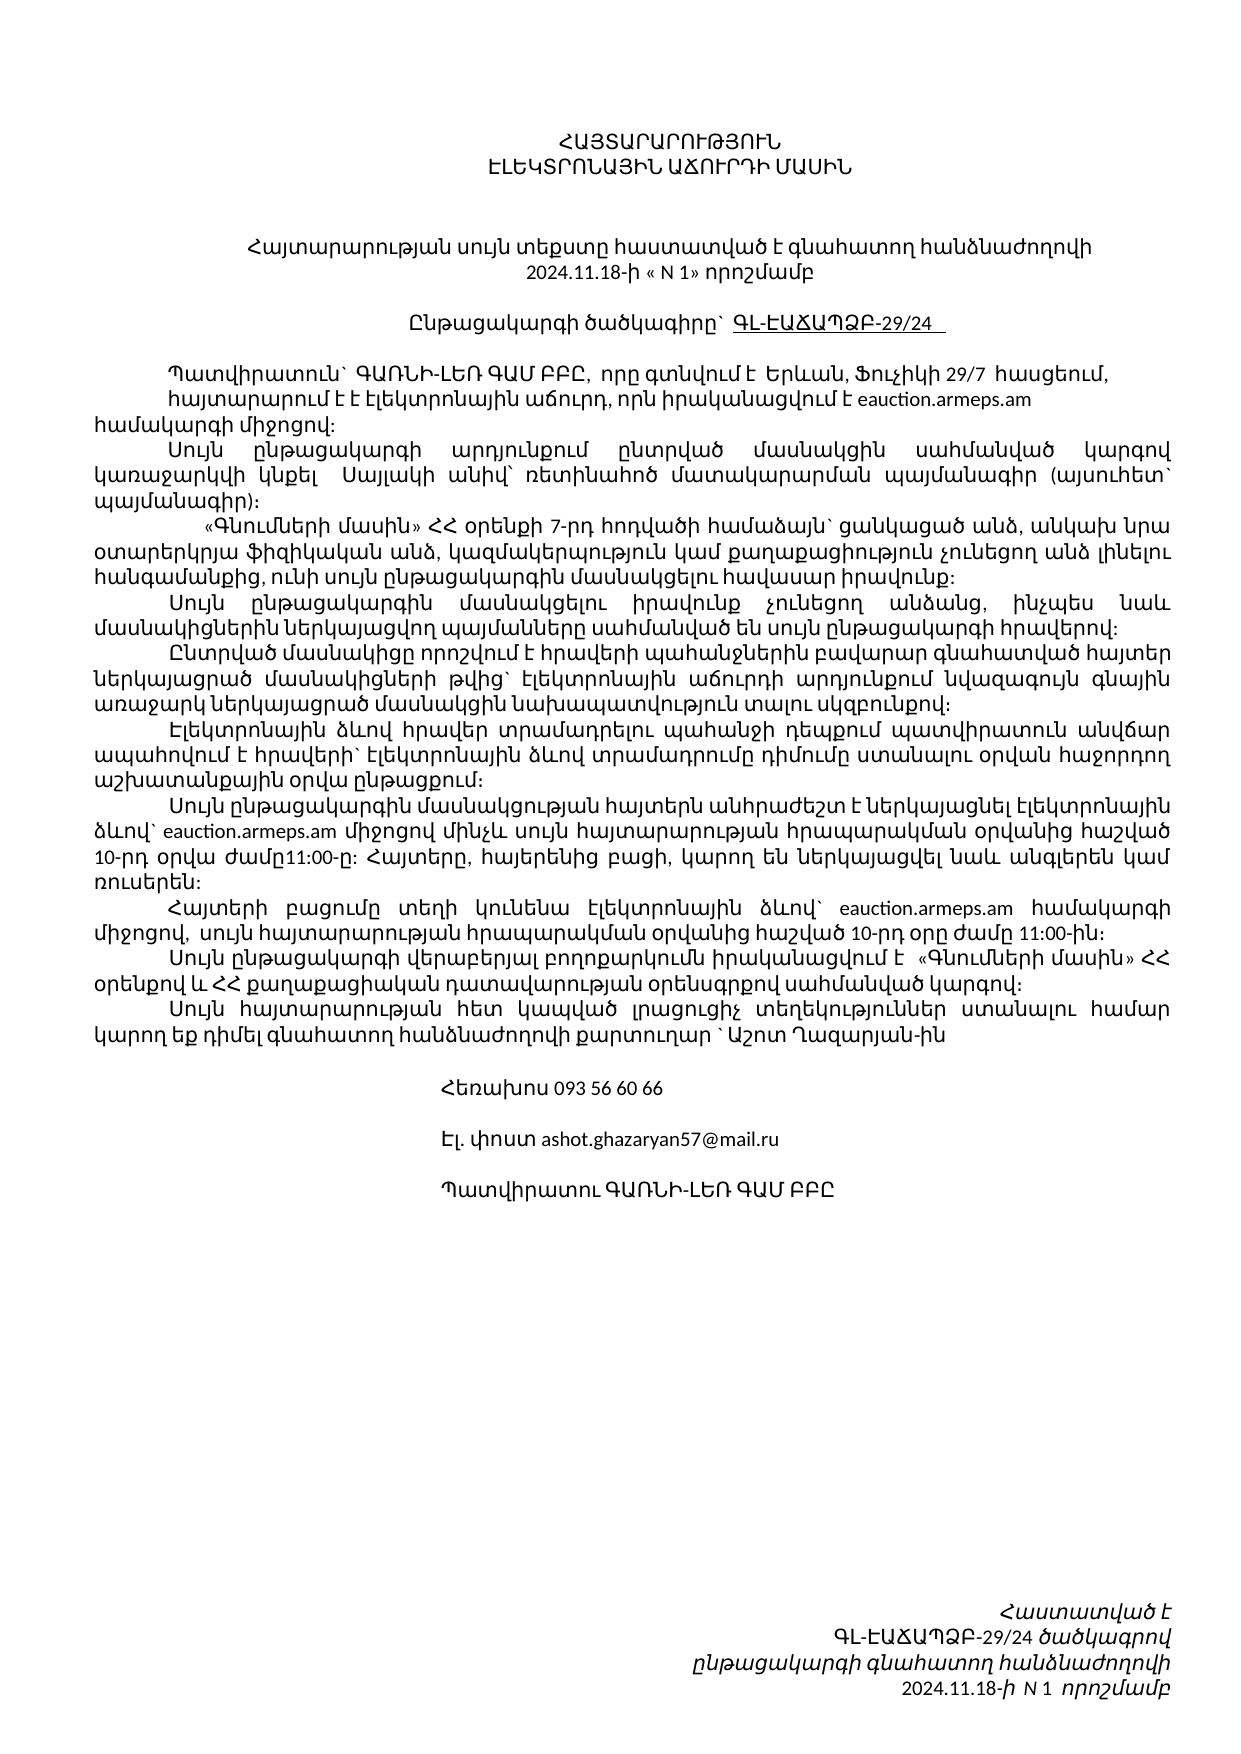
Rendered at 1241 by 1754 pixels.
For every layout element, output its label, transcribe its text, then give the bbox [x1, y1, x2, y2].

text Ընթացակարգի ծածկագիրը` ԳԼ-ԷԱՃԱՊՁԲ-29/24 [94, 310, 1171, 336]
text Սույն ընթացակարգի արդյունքում ընտրված մասնակցին սահմանված կարգով կառաջարկվի կնքել Սայլակի անիվ՝ ռետինահոծ մատակարարման պայմանագիր (այսուհետ` պայմանագիր)։ [94, 437, 1171, 513]
text Հայտերի բացումը տեղի կունենա էլեկտրոնային ձևով` eauction.armeps.am համակարգի միջոցով, սույն հայտարարության հրապարակման օրվանից հաշված 10-րդ օրը ժամը 11:00-ին։ [94, 895, 1171, 946]
text հայտարարում է է էլեկտրոնային աճուրդ, որն իրականացվում է eauction.armeps.am համակարգի միջոցով: [94, 386, 1171, 437]
text Սույն ընթացակարգին մասնակցելու իրավունք չունեցող անձանց, ինչպես նաև մասնակիցներին ներկայացվող պայմանները սահմանված են սույն ընթացակարգի հրավերով: [94, 590, 1171, 641]
text Սույն ընթացակարգի վերաբերյալ բողոքարկումն իրականացվում է «Գնումների մասին» ՀՀ օրենքով և ՀՀ քաղաքացիական դատավարության օրենսգրքով սահմանված կարգով։ [94, 946, 1171, 996]
text ընթացակարգի գնահատող հանձնաժողովի [94, 1650, 1171, 1675]
text ՀԱՅՏԱՐԱՐՈՒԹՅՈՒՆ [94, 129, 1171, 154]
text Հաստատված է [94, 1599, 1171, 1624]
text Պատվիրատու ԳԱՌՆԻ-ԼԵՌ ԳԱՄ ԲԲԸ [94, 1177, 1171, 1203]
text Հայտարարության սույն տեքստը հաստատված է գնահատող հանձնաժողովի [94, 234, 1171, 259]
text ԷԼԵԿՏՐՈՆԱՅԻՆ ԱՃՈՒՐԴԻ ՄԱՍԻՆ [94, 154, 1171, 180]
text 2024.11.18 -ի N 1 որոշմամբ [94, 1675, 1171, 1701]
text Էլ. փոստ ashot.ghazaryan57@mail.ru [94, 1126, 1171, 1152]
text Հեռախոս 093 56 60 66 [94, 1076, 1171, 1101]
text 2024.11.18 -ի « N 1» որոշմամբ [94, 259, 1171, 285]
text Պատվիրատուն` ԳԱՌՆԻ-ԼԵՌ ԳԱՄ ԲԲԸ, որը գտնվում է Երևան, Ֆուչիկի 29/7 հասցեում, [94, 361, 1171, 386]
text ԳԼ-ԷԱՃԱՊՁԲ-29/24 ծածկագրով [94, 1624, 1171, 1650]
text Սույն հայտարարության հետ կապված լրացուցիչ տեղեկություններ ստանալու համար կարող եք դիմել գնահատող հանձնաժողովի քարտուղար ` Աշոտ Ղազարյան-ին [94, 996, 1171, 1047]
text Ընտրված մասնակիցը որոշվում է հրավերի պահանջներին բավարար գնահատված հայտեր ներկայացրած մասնակիցների թվից` էլեկտրոնային աճուրդի արդյունքում նվազագույն գնային առաջարկ ներկայացրած մասնակցին նախապատվություն տալու սկզբունքով։ [94, 641, 1171, 717]
text Սույն ընթացակարգին մասնակցության հայտերն անհրաժեշտ է ներկայացնել էլեկտրոնային ձևով` eauction.armeps.am միջոցով մինչև սույն հայտարարության հրապարակման օրվանից հաշված 10-րդ օրվա ժամը11:00-ը: Հայտերը, հայերենից բացի, կարող են ներկայացվել նաև անգլերեն կամ ռուսերեն: [94, 793, 1171, 895]
text «Գնումների մասին» ՀՀ օրենքի 7-րդ հոդվածի համաձայն` ցանկացած անձ, անկախ նրա օտարերկրյա ֆիզիկական անձ, կազմակերպություն կամ քաղաքացիություն չունեցող անձ լինելու հանգամանքից, ունի սույն ընթացակարգին մասնակցելու հավասար իրավունք: [94, 513, 1171, 590]
text Էլեկտրոնային ձևով հրավեր տրամադրելու պահանջի դեպքում պատվիրատուն անվճար ապահովում է հրավերի` էլեկտրոնային ձևով տրամադրումը դիմումը ստանալու օրվան հաջորդող աշխատանքային օրվա ընթացքում։ [94, 717, 1171, 793]
